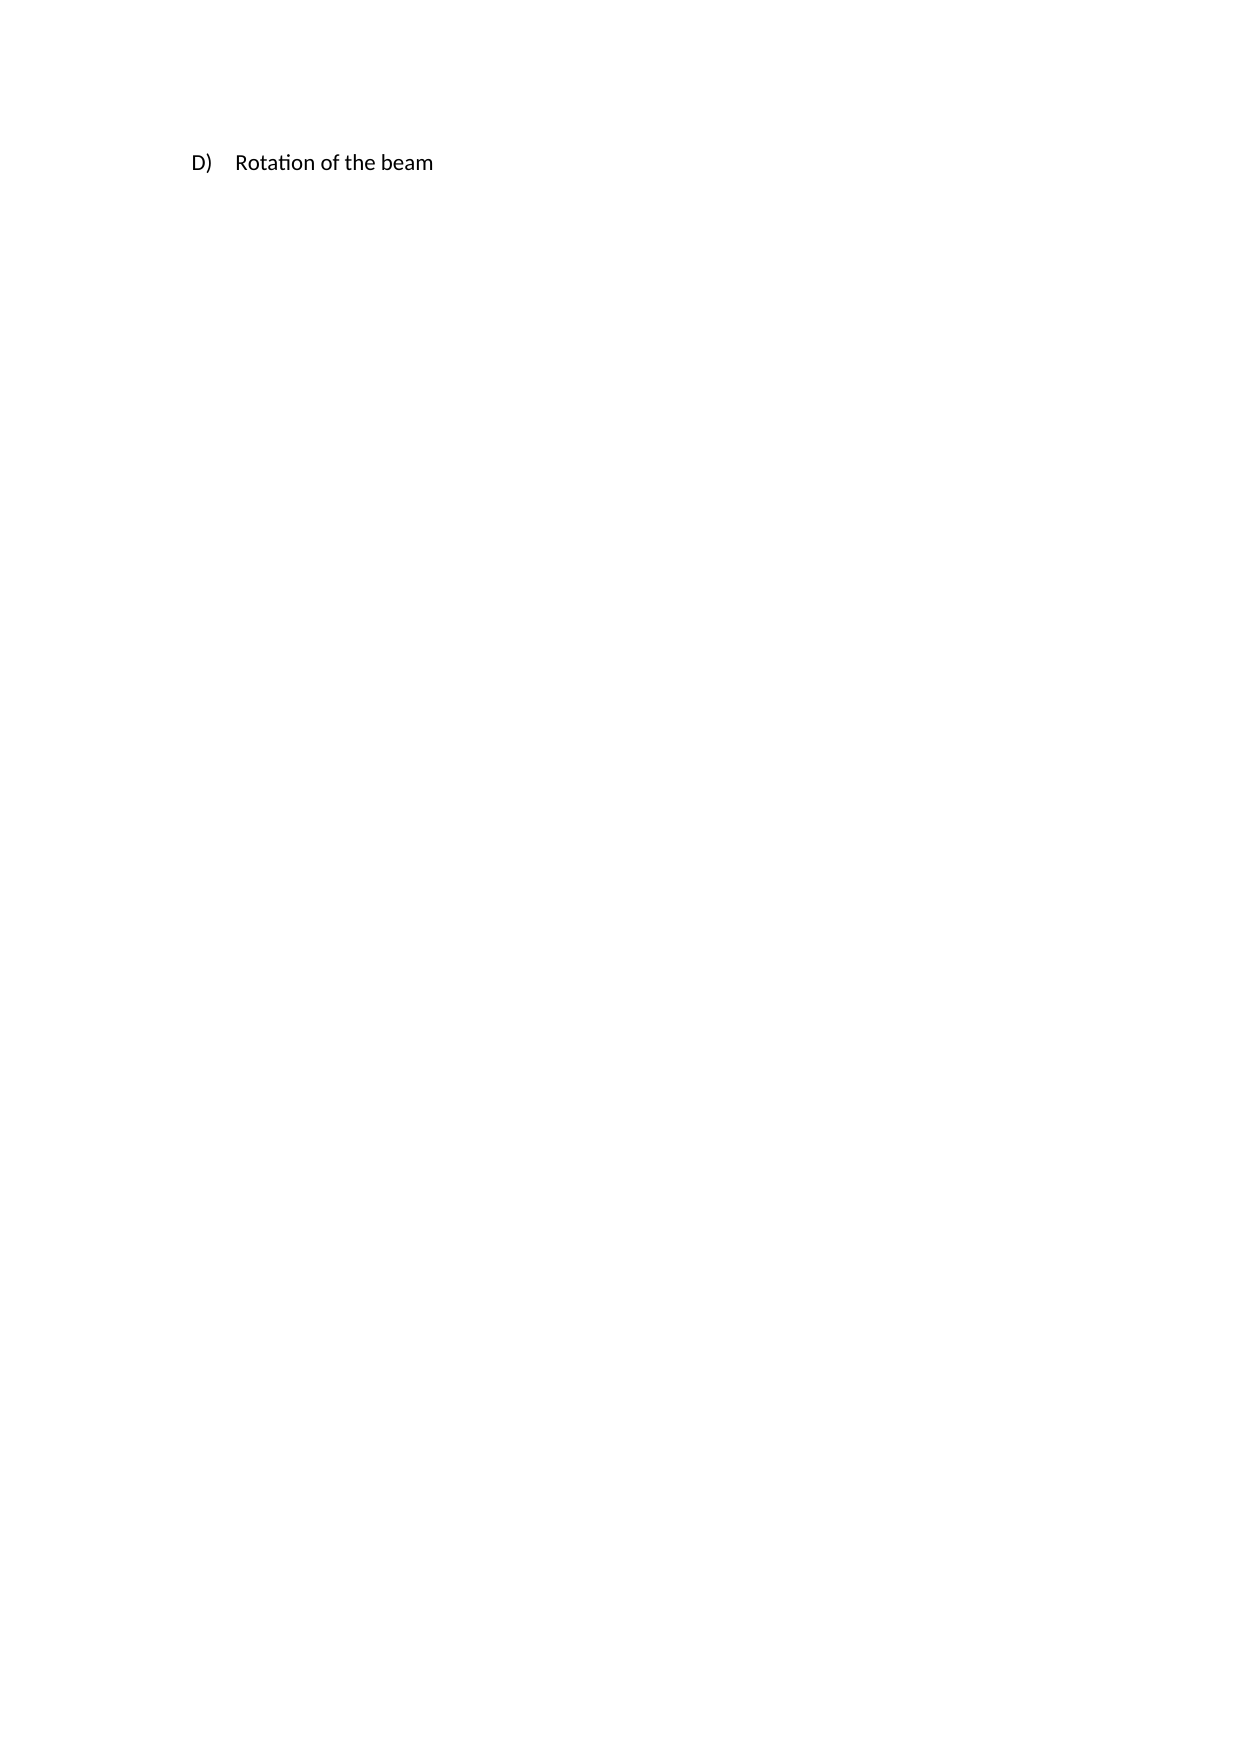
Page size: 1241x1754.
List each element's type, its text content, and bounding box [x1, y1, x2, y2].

list Rotation of the beam [191, 148, 1093, 176]
